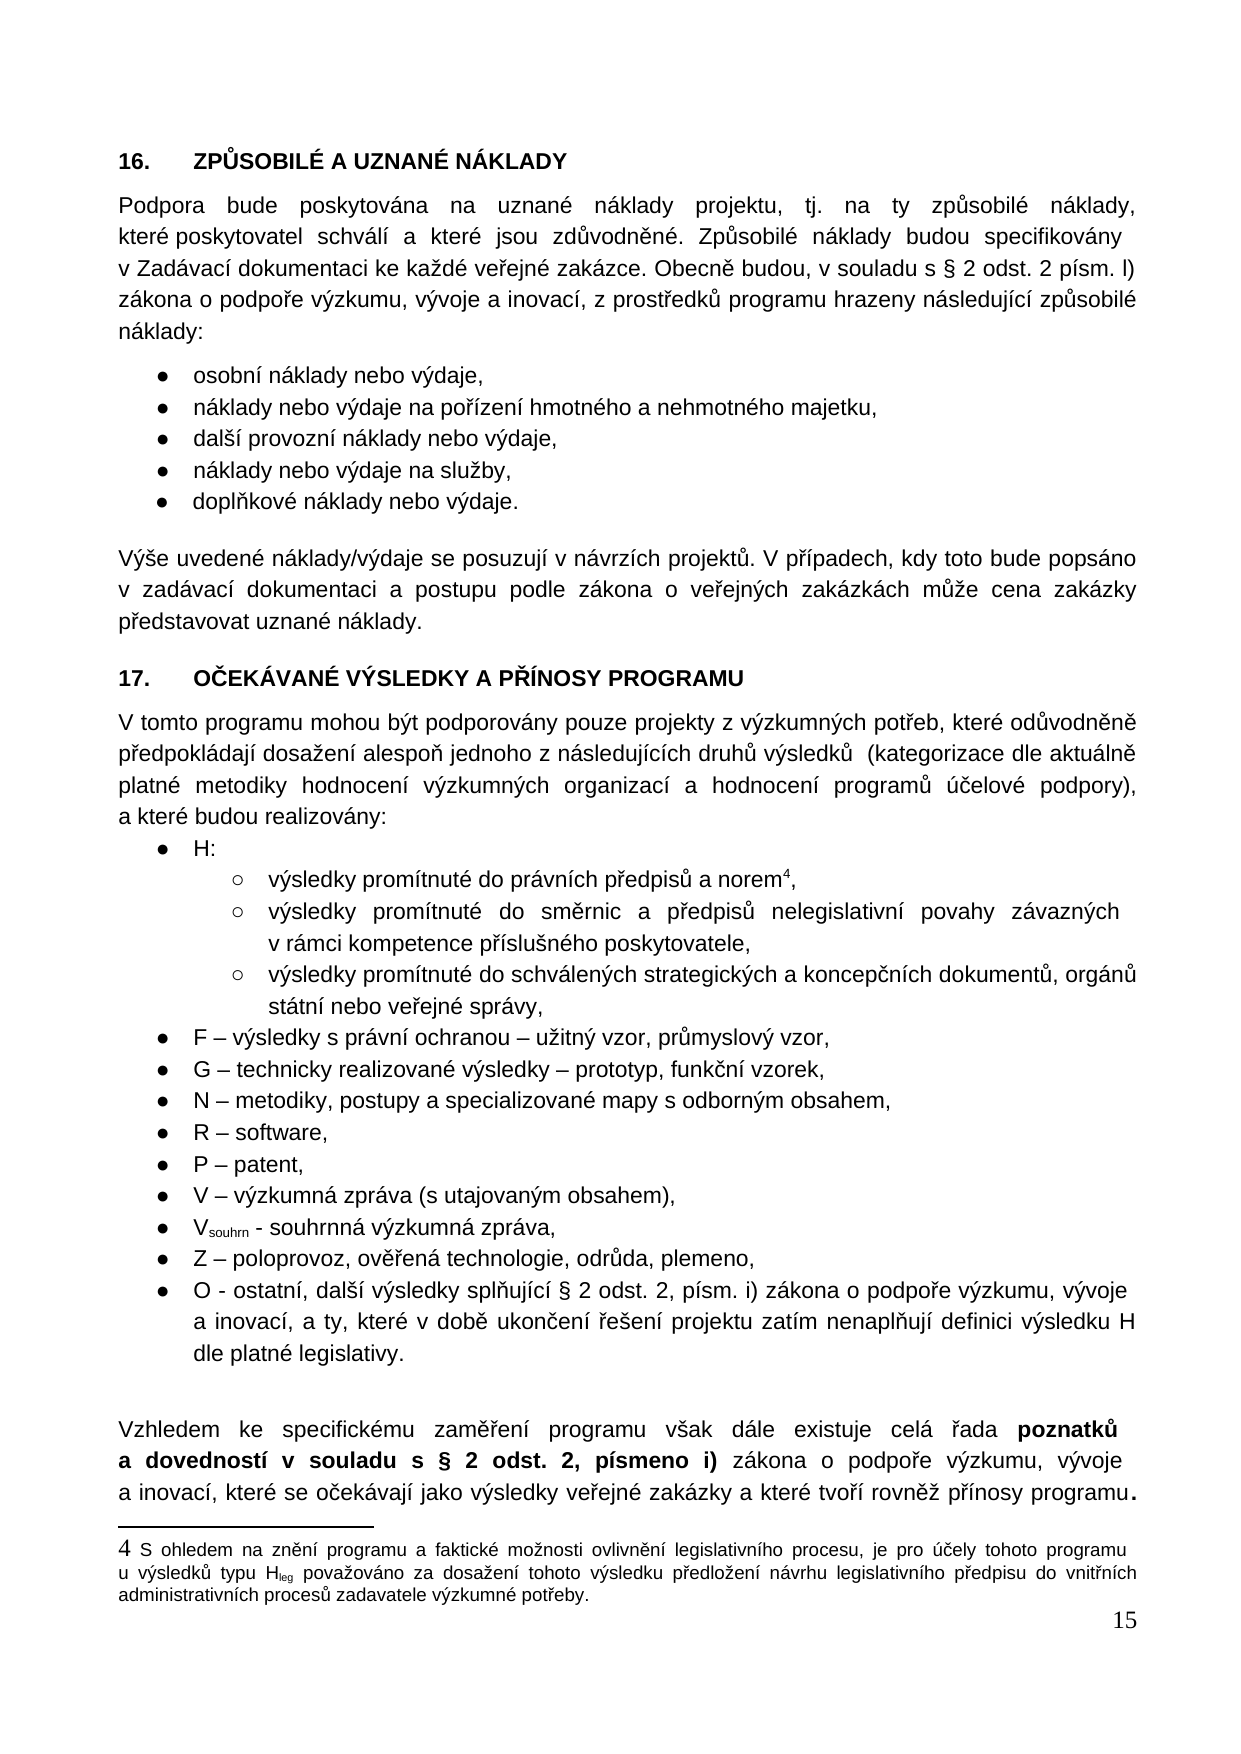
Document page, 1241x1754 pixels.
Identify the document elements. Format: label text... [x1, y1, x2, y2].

list doplňkové náklady nebo výdaje. [155, 488, 1137, 515]
list N – metodiky, postupy a specializované mapy s odborným obsahem, [156, 1087, 1137, 1114]
list H: [156, 835, 1137, 861]
text Podpora bude poskytována na uznané náklady projektu, tj. na ty způsobilé náklady, které poskytovatel schválí a které jsou zdůvodněné. Způsobilé náklady budou specifikovány v Zadávací dokumentaci ke každé veřejné zakázce. Obecně budou, v souladu s § 2 odst. 2 písm. l) zákona o podpoře výzkumu, vývoje a inovací, z prostředků programu hrazeny následující způsobilé náklady: [118, 192, 1137, 344]
subtitle OČEKÁVANÉ VÝSLEDKY A PŘÍNOSY PROGRAMU [118, 664, 1137, 691]
list G – technicky realizované výsledky – prototyp, funkční vzorek, [156, 1056, 1137, 1082]
list výsledky promítnuté do schválených strategických a koncepčních dokumentů, orgánů státní nebo veřejné správy, [231, 961, 1137, 1019]
list R – software, [156, 1119, 1137, 1145]
list O - ostatní, další výsledky splňující § 2 odst. 2, písm. i) zákona o podpoře výzkumu, vývoje a inovací, a ty, které v době ukončení řešení projektu zatím nenaplňují definici výsledku H dle platné legislativy. [156, 1277, 1137, 1366]
subtitle ZPŮSOBILÉ A UZNANÉ NÁKLADY [118, 148, 1137, 174]
list P – patent, [156, 1151, 1137, 1177]
list V – výzkumná zpráva (s utajovaným obsahem), [156, 1182, 1137, 1208]
text Výše uvedené náklady/výdaje se posuzují v návrzích projektů. V případech, kdy toto bude popsáno v zadávací dokumentaci a postupu podle zákona o veřejných zakázkách může cena zakázky představovat uznané náklady. [118, 545, 1137, 634]
list náklady nebo výdaje na pořízení hmotného a nehmotného majetku, [156, 394, 1137, 420]
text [118, 1416, 1137, 1505]
list náklady nebo výdaje na služby, [156, 457, 1137, 483]
list Vsouhrn - souhrnná výzkumná zpráva, [156, 1214, 1137, 1240]
list osobní náklady nebo výdaje, [156, 362, 1137, 388]
list další provozní náklady nebo výdaje, [156, 425, 1137, 452]
text V tomto programu mohou být podporovány pouze projekty z výzkumných potřeb, které odůvodněně předpokládají dosažení alespoň jednoho z následujících druhů výsledků (kategorizace dle aktuálně platné metodiky hodnocení výzkumných organizací a hodnocení programů účelové podpory), a které budou realizovány: [118, 709, 1137, 830]
list F – výsledky s právní ochranou – užitný vzor, průmyslový vzor, [156, 1024, 1137, 1051]
list Z – poloprovoz, ověřená technologie, odrůda, plemeno, [156, 1245, 1137, 1272]
list výsledky promítnuté do směrnic a předpisů nelegislativní povahy závazných v rámci kompetence příslušného poskytovatele, [231, 898, 1137, 956]
list výsledky promítnuté do právních předpisů a norem, [231, 866, 1137, 893]
